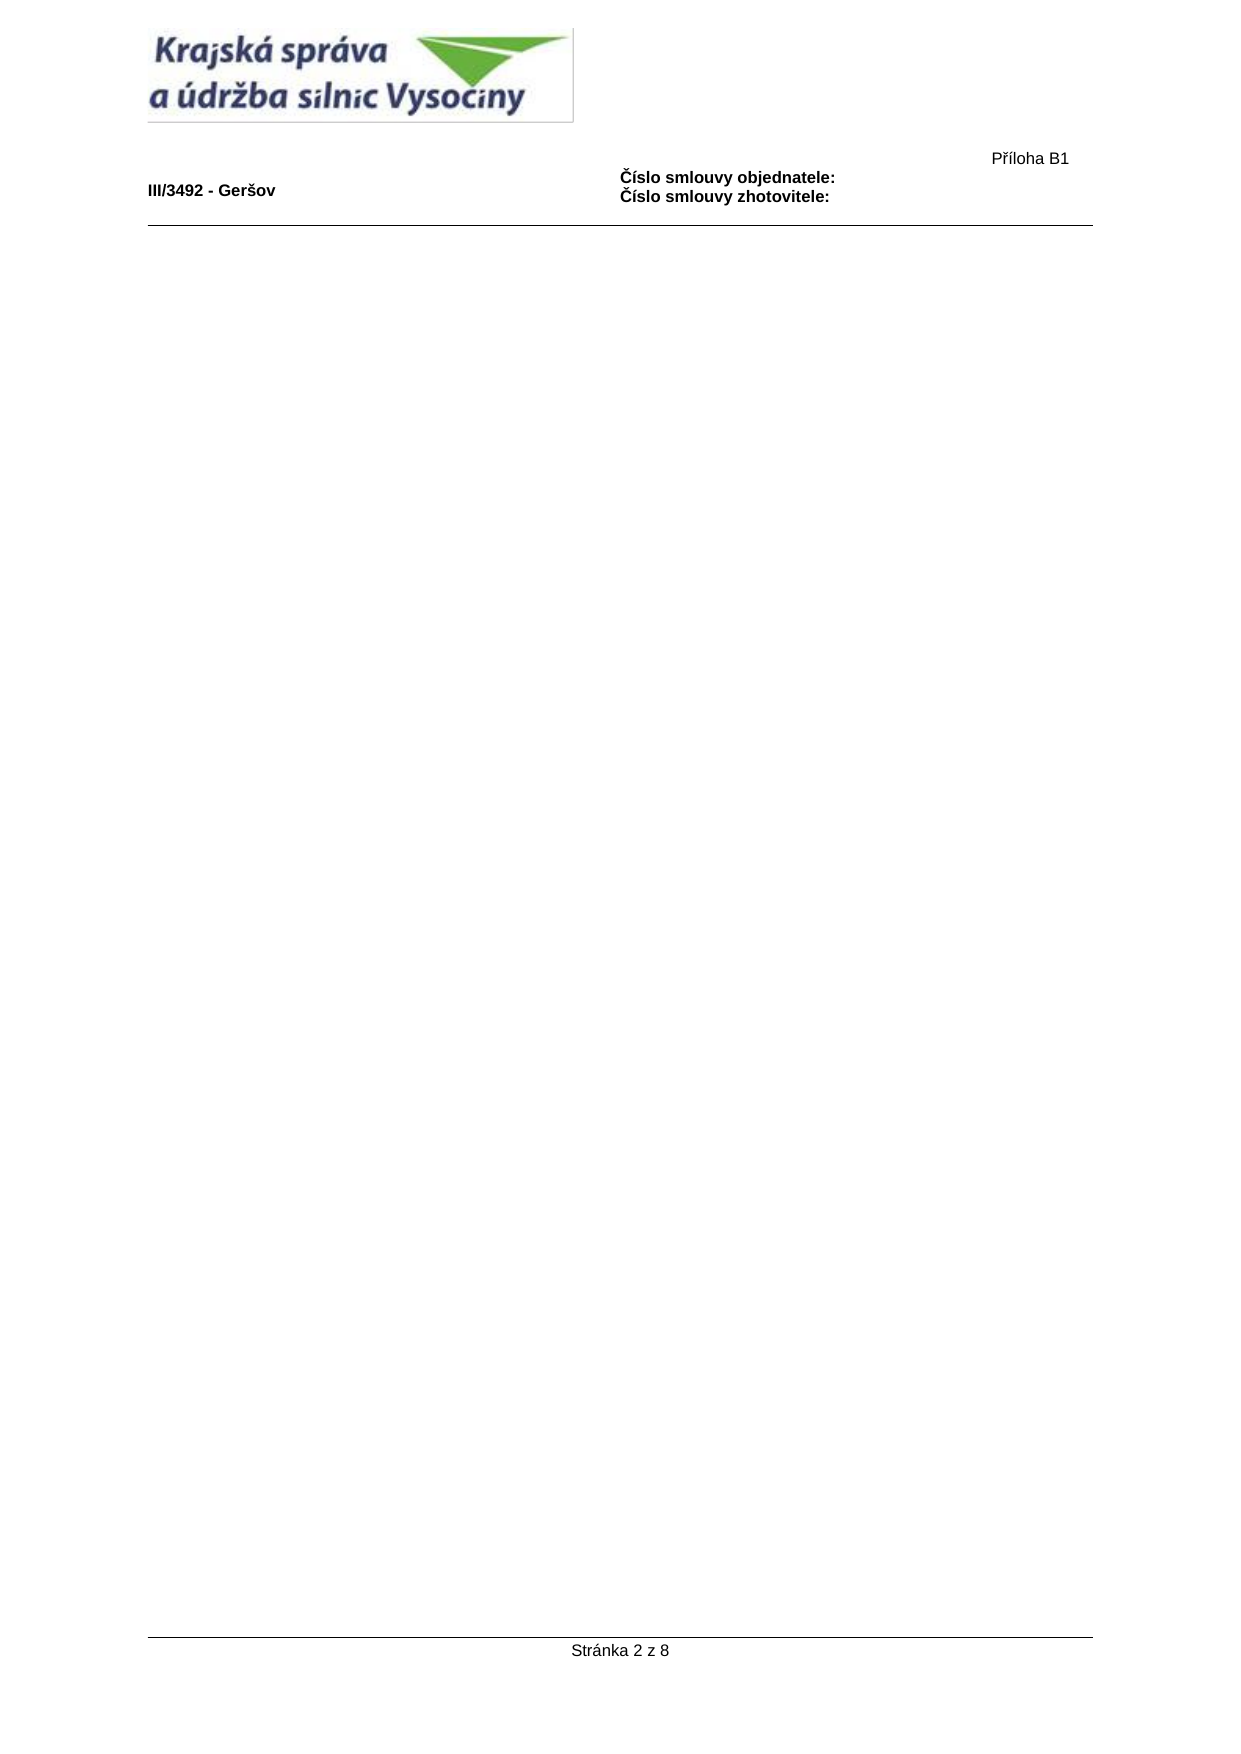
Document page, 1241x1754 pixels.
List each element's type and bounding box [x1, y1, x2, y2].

picture [147, 28, 574, 124]
